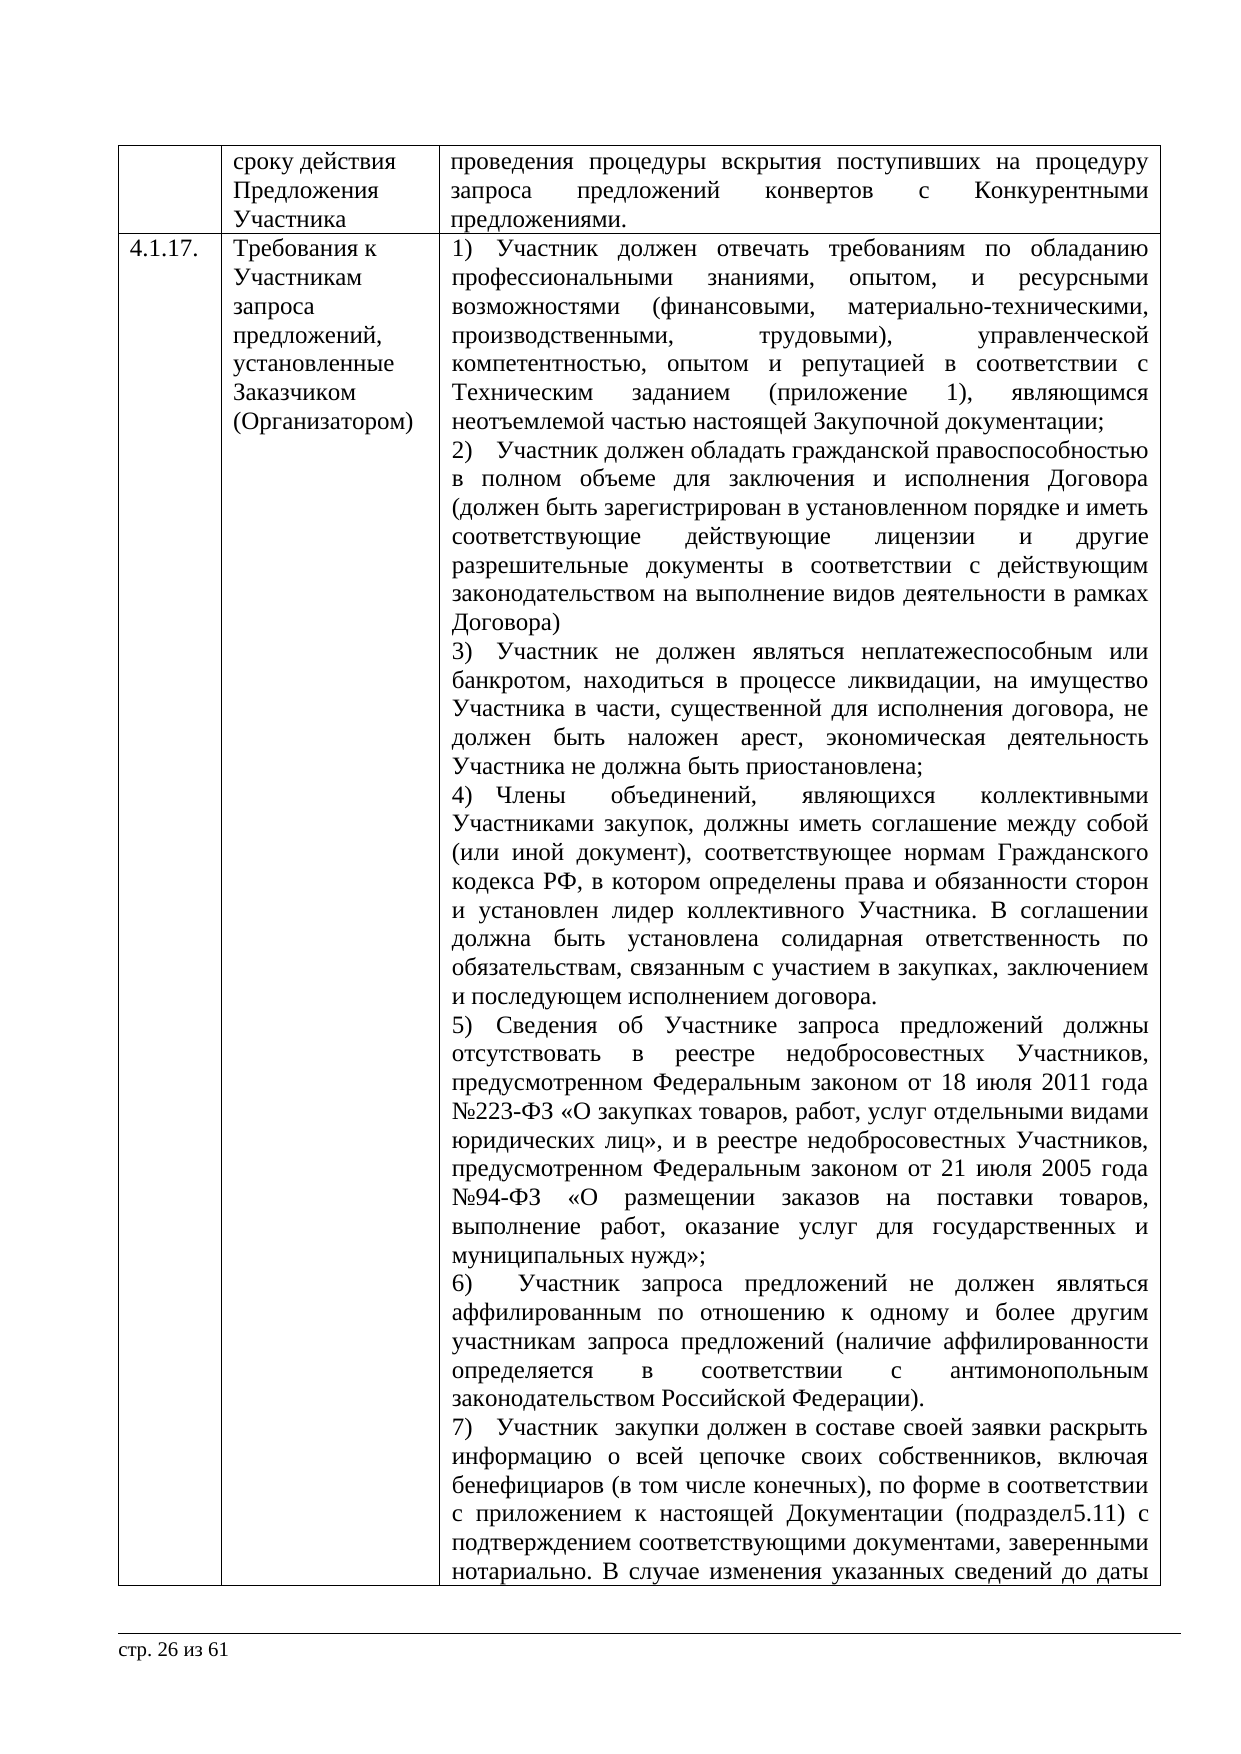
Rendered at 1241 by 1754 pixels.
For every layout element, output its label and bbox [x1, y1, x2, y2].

table_cell [440, 234, 1160, 1585]
table_cell [119, 234, 221, 1585]
table_cell [222, 146, 439, 232]
table_cell [222, 234, 439, 1585]
table_cell [119, 146, 221, 232]
table_cell [440, 146, 1160, 232]
